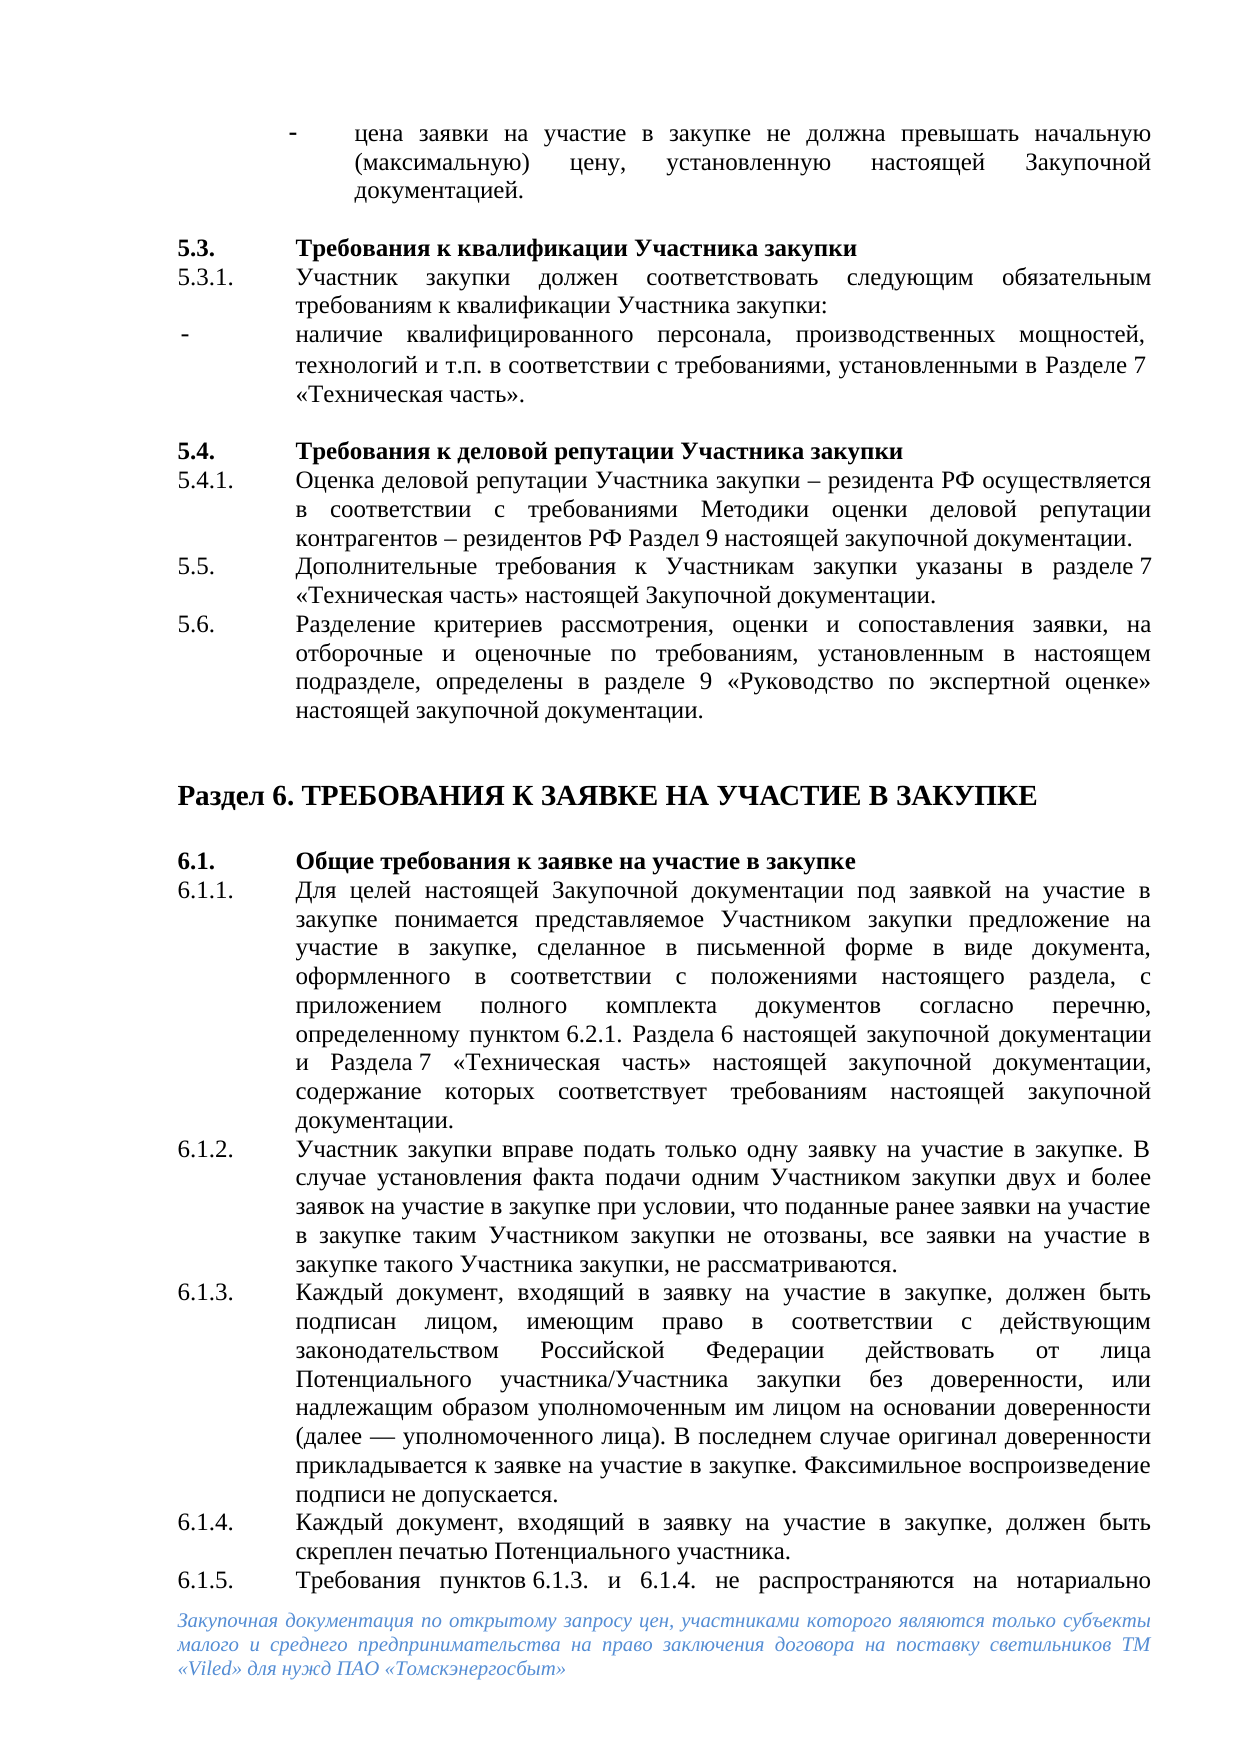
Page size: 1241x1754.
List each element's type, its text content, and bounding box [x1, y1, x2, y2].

list цена заявки на участие в закупке не должна превышать начальную (максимальную) цену, установленную настоящей Закупочной документацией. [288, 118, 1152, 204]
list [177, 1565, 1152, 1594]
list Участник закупки вправе подать только одну заявку на участие в закупке. В случае установления факта подачи одним Участником закупки двух и более заявок на участие в закупке при условии, что поданные ранее заявки на участие в закупке таким Участником закупки не отозваны, все заявки на участие в закупке такого Участника закупки, не рассматриваются. [177, 1134, 1152, 1277]
list Оценка деловой репутации Участника закупки – резидента РФ осуществляется в соответствии с требованиями Методики оценки деловой репутации контрагентов – резидентов РФ Раздел 9 настоящей закупочной документации. [177, 465, 1152, 551]
list Каждый документ, входящий в заявку на участие в закупке, должен быть скреплен печатью Потенциального участника. [177, 1507, 1152, 1565]
list наличие квалифицированного персонала, производственных мощностей, технологий и т.п. в соответствии с требованиями, установленными в Разделе 7 «Техническая часть». [177, 319, 1146, 408]
list Требования к квалификации Участника закупки [177, 233, 1152, 262]
list Для целей настоящей Закупочной документации под заявкой на участие в закупке понимается представляемое Участником закупки предложение на участие в закупке, сделанное в письменной форме в виде документа, оформленного в соответствии с положениями настоящего раздела, с приложением полного комплекта документов согласно перечню, определенному пунктом 6.2.1. Раздела 6 настоящей закупочной документации и Раздела 7 «Техническая часть» настоящей закупочной документации, содержание которых соответствует требованиям настоящей закупочной документации. [177, 875, 1152, 1134]
list Разделение критериев рассмотрения, оценки и сопоставления заявки, на отборочные и оценочные по требованиям, установленным в настоящем подразделе, определены в разделе 9 «Руководство по экспертной оценке» настоящей закупочной документации. [177, 609, 1152, 724]
list Требования к деловой репутации Участника закупки [177, 436, 1152, 465]
list Общие требования к заявке на участие в закупке [177, 846, 1152, 875]
list Дополнительные требования к Участникам закупки указаны в разделе 7 «Техническая часть» настоящей Закупочной документации. [177, 551, 1152, 609]
list Участник закупки должен соответствовать следующим обязательным требованиям к квалификации Участника закупки: [177, 262, 1152, 319]
list Каждый документ, входящий в заявку на участие в закупке, должен быть подписан лицом, имеющим право в соответствии с действующим законодательством Российской Федерации действовать от лица Потенциального участника/Участника закупки без доверенности, или надлежащим образом уполномоченным им лицом на основании доверенности (далее — уполномоченного лица). В последнем случае оригинал доверенности прикладывается к заявке на участие в закупке. Факсимильное воспроизведение подписи не допускается. [177, 1277, 1152, 1507]
subtitle Раздел 6. ТРЕБОВАНИЯ К ЗАЯВКЕ НА УЧАСТИЕ В ЗАКУПКЕ [177, 778, 1152, 811]
